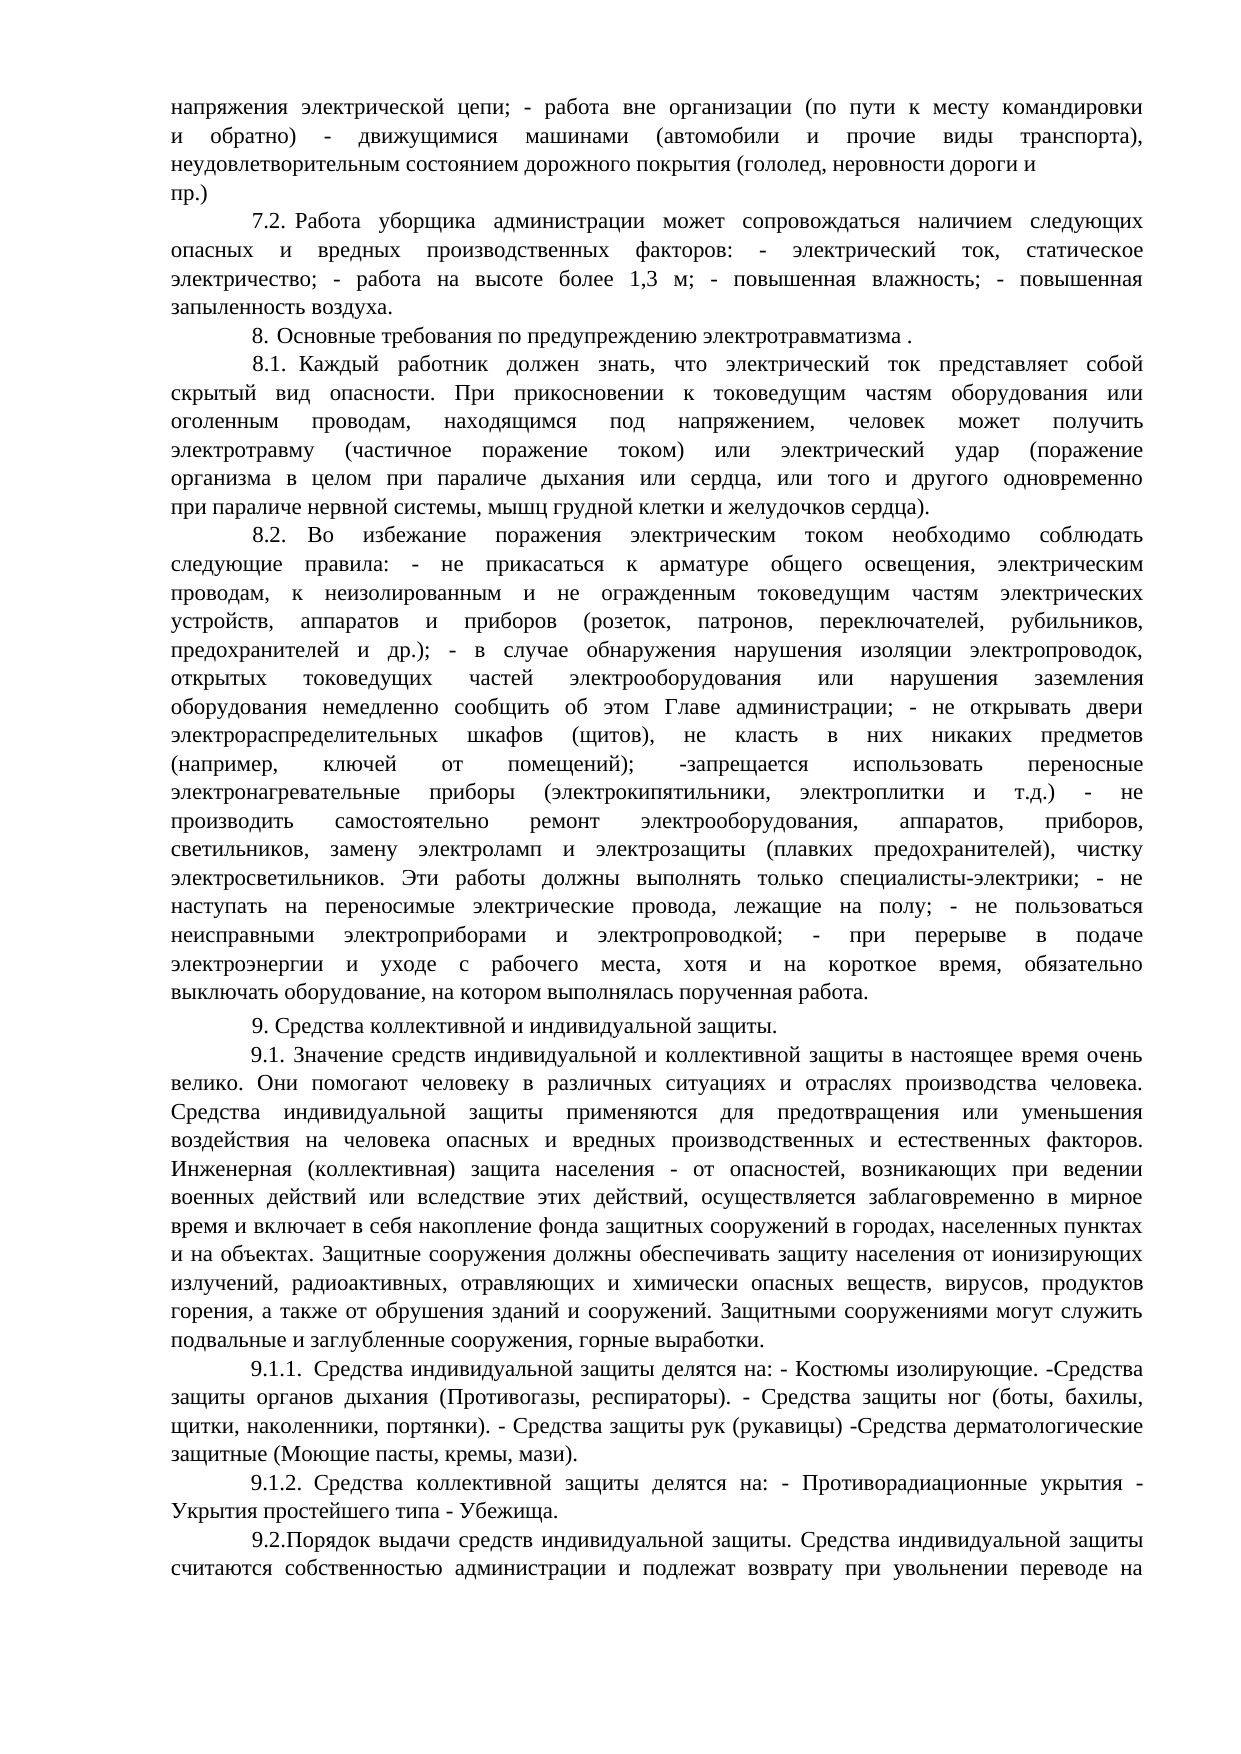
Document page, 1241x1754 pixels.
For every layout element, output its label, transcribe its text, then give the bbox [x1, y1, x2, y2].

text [171, 92, 1145, 177]
list Средства коллективной защиты делятся на: - Противорадиационные укрытия - Укрытия простейшего типа - Убежища. [171, 1467, 1145, 1524]
text 9.1. Значение средств индивидуальной и коллективной защиты в настоящее время очень велико. Они помогают человеку в различных ситуациях и отраслях производства человека. Средства индивидуальной защиты применяются для предотвращения или уменьшения воздействия на человека опасных и вредных производственных и естественных факторов. Инженерная (коллективная) защита населения - от опасностей, возникающих при ведении военных действий или вследствие этих действий, осуществляется заблаговременно в мирное время и включает в себя накопление фонда защитных сооружений в городах, населенных пунктах и на объектах. Защитные сооружения должны обеспечивать защиту населения от ионизирующих излучений, радиоактивных, отравляющих и химически опасных веществ, вирусов, продуктов горения, а также от обрушения зданий и сооружений. Защитными сооружениями могут служить подвальные и заглубленные сооружения, горные выработки. [171, 1039, 1145, 1353]
text 8.2. Во избежание поражения электрическим током необходимо соблюдать следующие правила: - не прикасаться к арматуре общего освещения, электрическим проводам, к неизолированным и не огражденным токоведущим частям электрических устройств, аппаратов и приборов (розеток, патронов, переключателей, рубильников, предохранителей и др.); - в случае обнаружения нарушения изоляции электропроводок, открытых токоведущих частей электрооборудования или нарушения заземления оборудования немедленно сообщить об этом Главе администрации; - не открывать двери электрораспределительных шкафов (щитов), не класть в них никаких предметов (например, ключей от помещений); -запрещается использовать переносные электронагревательные приборы (электрокипятильники, электроплитки и т.д.) - не производить самостоятельно ремонт электрооборудования, аппаратов, приборов, светильников, замену электроламп и электрозащиты (плавких предохранителей), чистку электросветильников. Эти работы должны выполнять только специалисты-электрики; - не наступать на переносимые электрические провода, лежащие на полу; - не пользоваться неисправными электроприборами и электропроводкой; - при перерыве в подаче электроэнергии и уходе с рабочего места, хотя и на короткое время, обязательно выключать оборудование, на котором выполнялась порученная работа. [171, 520, 1145, 1005]
text 8. Основные требования по предупреждению электротравматизма . [252, 320, 1145, 349]
text 9. Средства коллективной и индивидуальной защиты. [252, 1011, 1145, 1039]
text пр.) [171, 177, 1145, 206]
text 8.1. Каждый работник должен знать, что электрический ток представляет собой скрытый вид опасности. При прикосновении к токоведущим частям оборудования или оголенным проводам, находящимся под напряжением, человек может получить электротравму (частичное поражение током) или электрический удар (поражение организма в целом при параличе дыхания или сердца, или того и другого одновременно при параличе нервной системы, мышц грудной клетки и желудочков сердца). [171, 349, 1145, 520]
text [171, 1524, 1145, 1582]
list Средства индивидуальной защиты делятся на: - Костюмы изолирующие. -Средства защиты органов дыхания (Противогазы, респираторы). - Средства защиты ног (боты, бахилы, щитки, наколенники, портянки). - Средства защиты рук (рукавицы) -Средства дерматологические защитные (Моющие пасты, кремы, мази). [171, 1353, 1145, 1467]
text 7.2. Работа уборщика администрации может сопровождаться наличием следующих опасных и вредных производственных факторов: - электрический ток, статическое электричество; - работа на высоте более 1,3 м; - повышенная влажность; - повышенная запыленность воздуха. [171, 206, 1145, 320]
